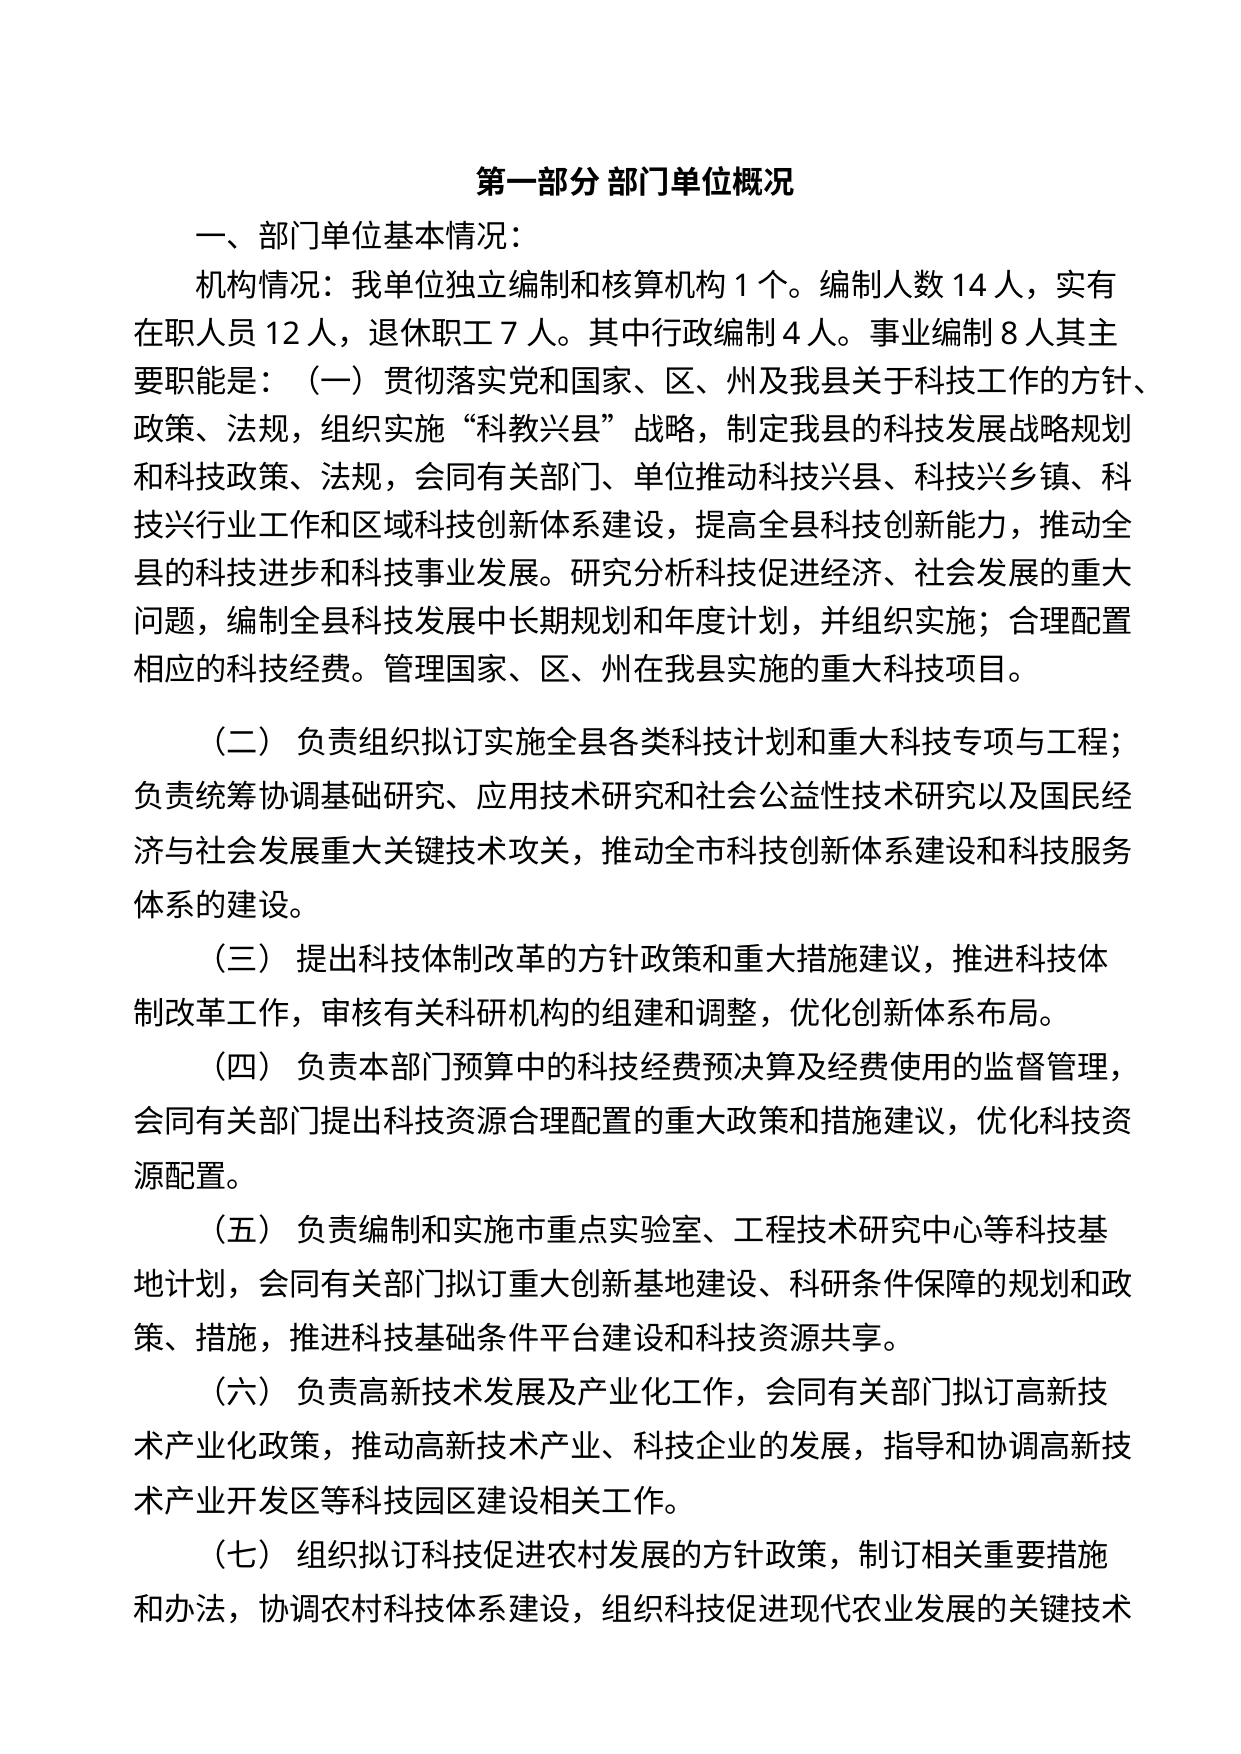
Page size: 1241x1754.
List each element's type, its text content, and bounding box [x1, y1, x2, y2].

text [133, 1523, 1137, 1631]
text 一、部门单位基本情况： [195, 204, 1137, 258]
text 第一部分 部门单位概况 [133, 150, 1137, 204]
text （二） 负责组织拟订实施全县各类科技计划和重大科技专项与工程；负责统筹协调基础研究、应用技术研究和社会公益性技术研究以及国民经济与社会发展重大关键技术攻关，推动全市科技创新体系建设和科技服务体系的建设。 [133, 710, 1137, 927]
text （六） 负责高新技术发展及产业化工作，会同有关部门拟订高新技术产业化政策，推动高新技术产业、科技企业的发展，指导和协调高新技术产业开发区等科技园区建设相关工作。 [133, 1360, 1137, 1523]
text （五） 负责编制和实施市重点实验室、工程技术研究中心等科技基地计划，会同有关部门拟订重大创新基地建设、科研条件保障的规划和政策、措施，推进科技基础条件平台建设和科技资源共享。 [133, 1198, 1137, 1360]
text （三） 提出科技体制改革的方针政策和重大措施建议，推进科技体制改革工作，审核有关科研机构的组建和调整，优化创新体系布局。 [133, 927, 1137, 1035]
text 机构情况：我单位独立编制和核算机构1个。编制人数14人，实有在职人员12人，退休职工7 人。其中行政编制4人。事业编制8人其主要职能是：（一）贯彻落实党和国家、区、州及我县关于科技工作的方针、政策、法规，组织实施“科教兴县”战略，制定我县的科技发展战略规划和科技政策、法规，会同有关部门、单位推动科技兴县、科技兴乡镇、科技兴行业工作和区域科技创新体系建设，提高全县科技创新能力，推动全县的科技进步和科技事业发展。研究分析科技促进经济、社会发展的重大问题，编制全县科技发展中长期规划和年度计划，并组织实施；合理配置相应的科技经费。管理国家、区、州在我县实施的重大科技项目。 [133, 258, 1137, 689]
text （四） 负责本部门预算中的科技经费预决算及经费使用的监督管理，会同有关部门提出科技资源合理配置的重大政策和措施建议，优化科技资源配置。 [133, 1035, 1137, 1198]
